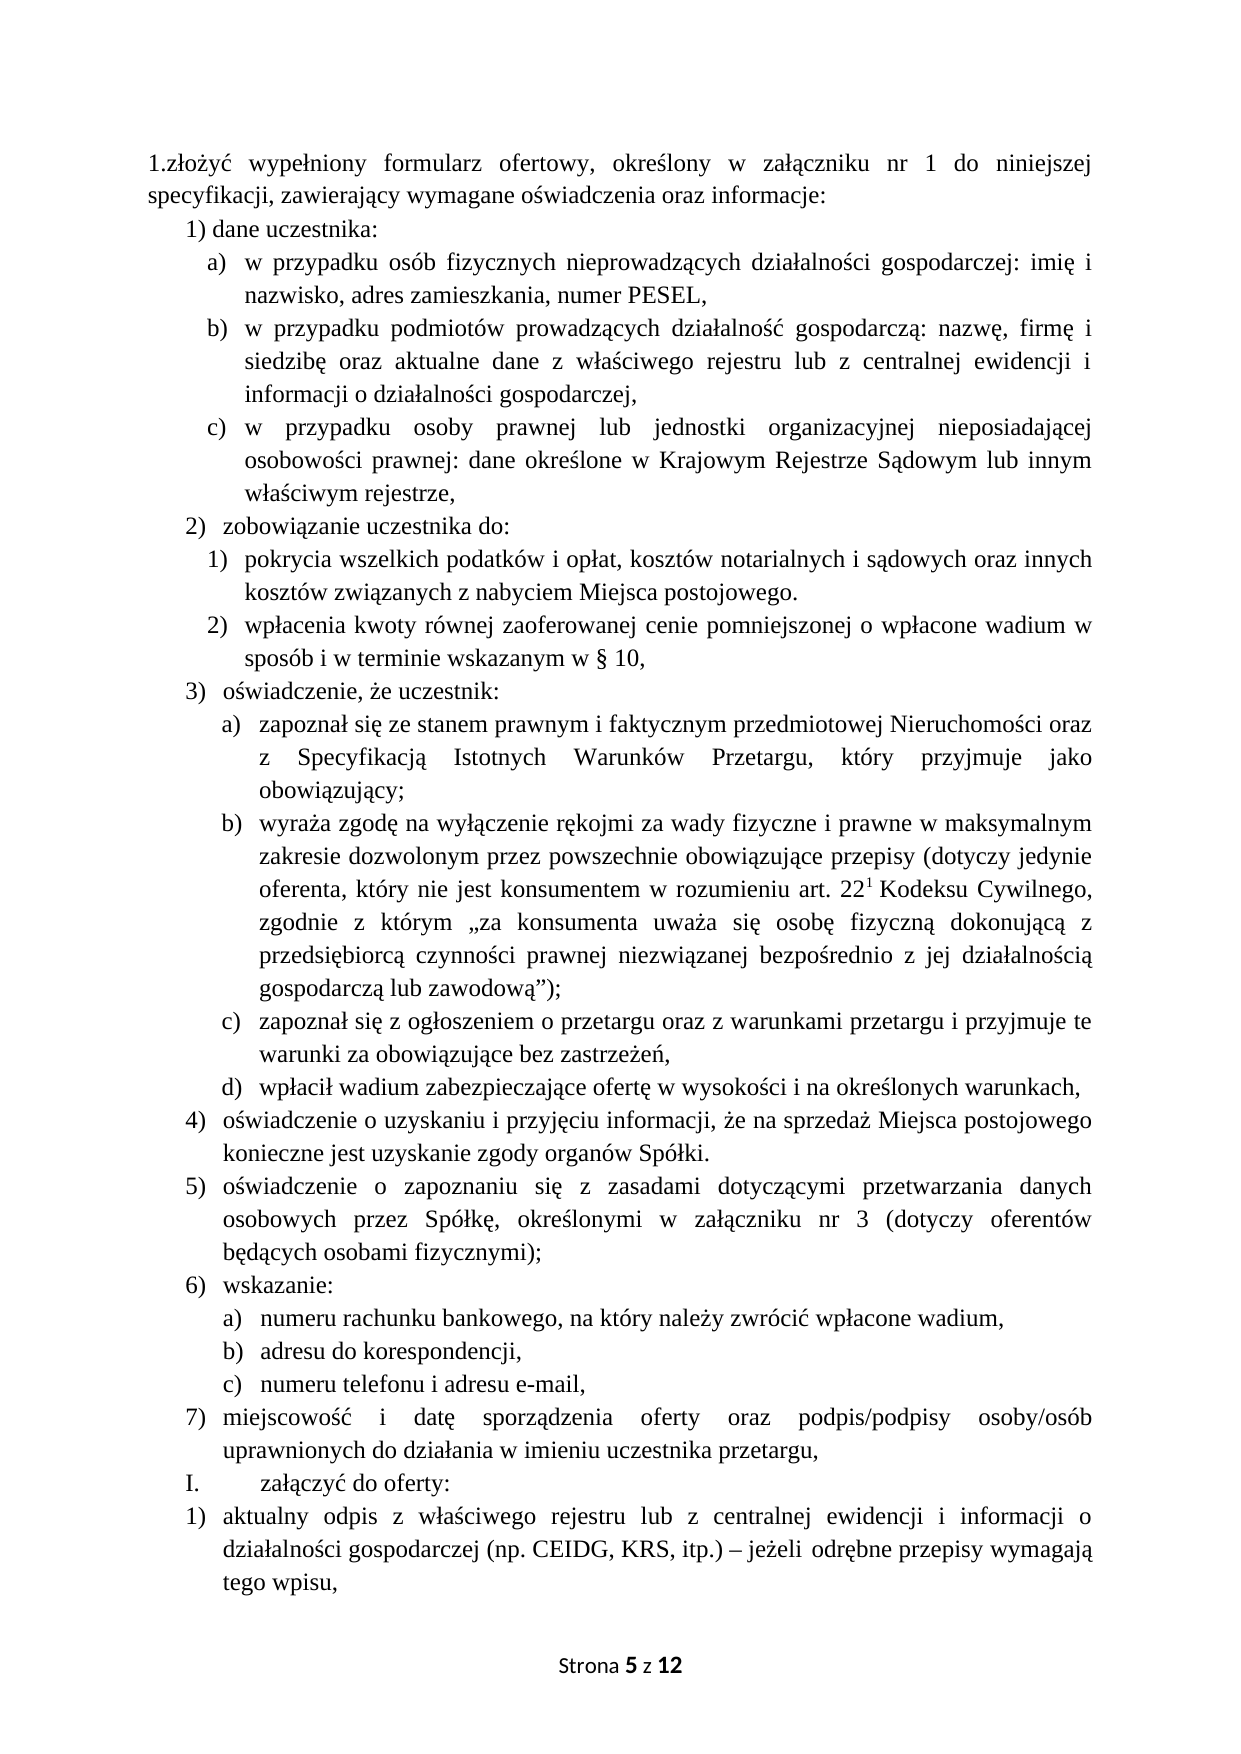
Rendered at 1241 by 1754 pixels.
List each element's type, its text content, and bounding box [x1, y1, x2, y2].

list zobowiązanie uczestnika do: [185, 511, 1093, 539]
list numeru telefonu i adresu e-mail, [223, 1369, 1093, 1398]
list wpłacił wadium zabezpieczające ofertę w wysokości i na określonych warunkach, [221, 1072, 1093, 1101]
list w przypadku podmiotów prowadzących działalność gospodarczą: nazwę, firmę i siedzibę oraz aktualne dane z właściwego rejestru lub z centralnej ewidencji i informacji o działalności gospodarczej, [207, 313, 1093, 407]
list adresu do korespondencji, [223, 1336, 1093, 1365]
list wpłacenia kwoty równej zaoferowanej cenie pomniejszonej o wpłacone wadium w sposób i w terminie wskazanym w § 10, [207, 610, 1093, 672]
text 1) dane uczestnika: [185, 214, 1093, 242]
text 1.złożyć wypełniony formularz ofertowy, określony w załączniku nr 1 do niniejszej specyfikacji, zawierający wymagane oświadczenia oraz informacje: [148, 148, 1093, 209]
list wyraża zgodę na wyłączenie rękojmi za wady fizyczne i prawne w maksymalnym zakresie dozwolonym przez powszechnie obowiązujące przepisy (dotyczy jedynie oferenta, który nie jest konsumentem w rozumieniu art. 221 Kodeksu Cywilnego, zgodnie z którym „za konsumenta uważa się osobę fizyczną dokonującą z przedsiębiorcą czynności prawnej niezwiązanej bezpośrednio z jej działalnością gospodarczą lub zawodową”); [221, 808, 1093, 1002]
list w przypadku osób fizycznych nieprowadzących działalności gospodarczej: imię i nazwisko, adres zamieszkania, numer PESEL, [207, 247, 1093, 308]
list oświadczenie o uzyskaniu i przyjęciu informacji, że na sprzedaż Miejsca postojowego konieczne jest uzyskanie zgody organów Spółki. [185, 1105, 1093, 1167]
list miejscowość i datę sporządzenia oferty oraz podpis/podpisy osoby/osób uprawnionych do działania w imieniu uczestnika przetargu, [185, 1402, 1093, 1464]
list numeru rachunku bankowego, na który należy zwrócić wpłacone wadium, [223, 1303, 1093, 1332]
list aktualny odpis z właściwego rejestru lub z centralnej ewidencji i informacji o działalności gospodarczej (np. CEIDG, KRS, itp.) – jeżeli odrębne przepisy wymagają tego wpisu, [185, 1501, 1093, 1596]
list wskazanie: [185, 1270, 1093, 1299]
list pokrycia wszelkich podatków i opłat, kosztów notarialnych i sądowych oraz innych kosztów związanych z nabyciem Miejsca postojowego. [207, 544, 1093, 606]
list zapoznał się ze stanem prawnym i faktycznym przedmiotowej Nieruchomości oraz z Specyfikacją Istotnych Warunków Przetargu, który przyjmuje jako obowiązujący; [221, 709, 1093, 804]
list oświadczenie o zapoznaniu się z zasadami dotyczącymi przetwarzania danych osobowych przez Spółkę, określonymi w załączniku nr 3 (dotyczy oferentów będących osobami fizycznymi); [185, 1171, 1093, 1266]
list oświadczenie, że uczestnik: [185, 676, 1093, 705]
list zapoznał się z ogłoszeniem o przetargu oraz z warunkami przetargu i przyjmuje te warunki za obowiązujące bez zastrzeżeń, [221, 1006, 1093, 1068]
list w przypadku osoby prawnej lub jednostki organizacyjnej nieposiadającej osobowości prawnej: dane określone w Krajowym Rejestrze Sądowym lub innym właściwym rejestrze, [207, 412, 1093, 507]
list załączyć do oferty: [185, 1468, 1093, 1497]
